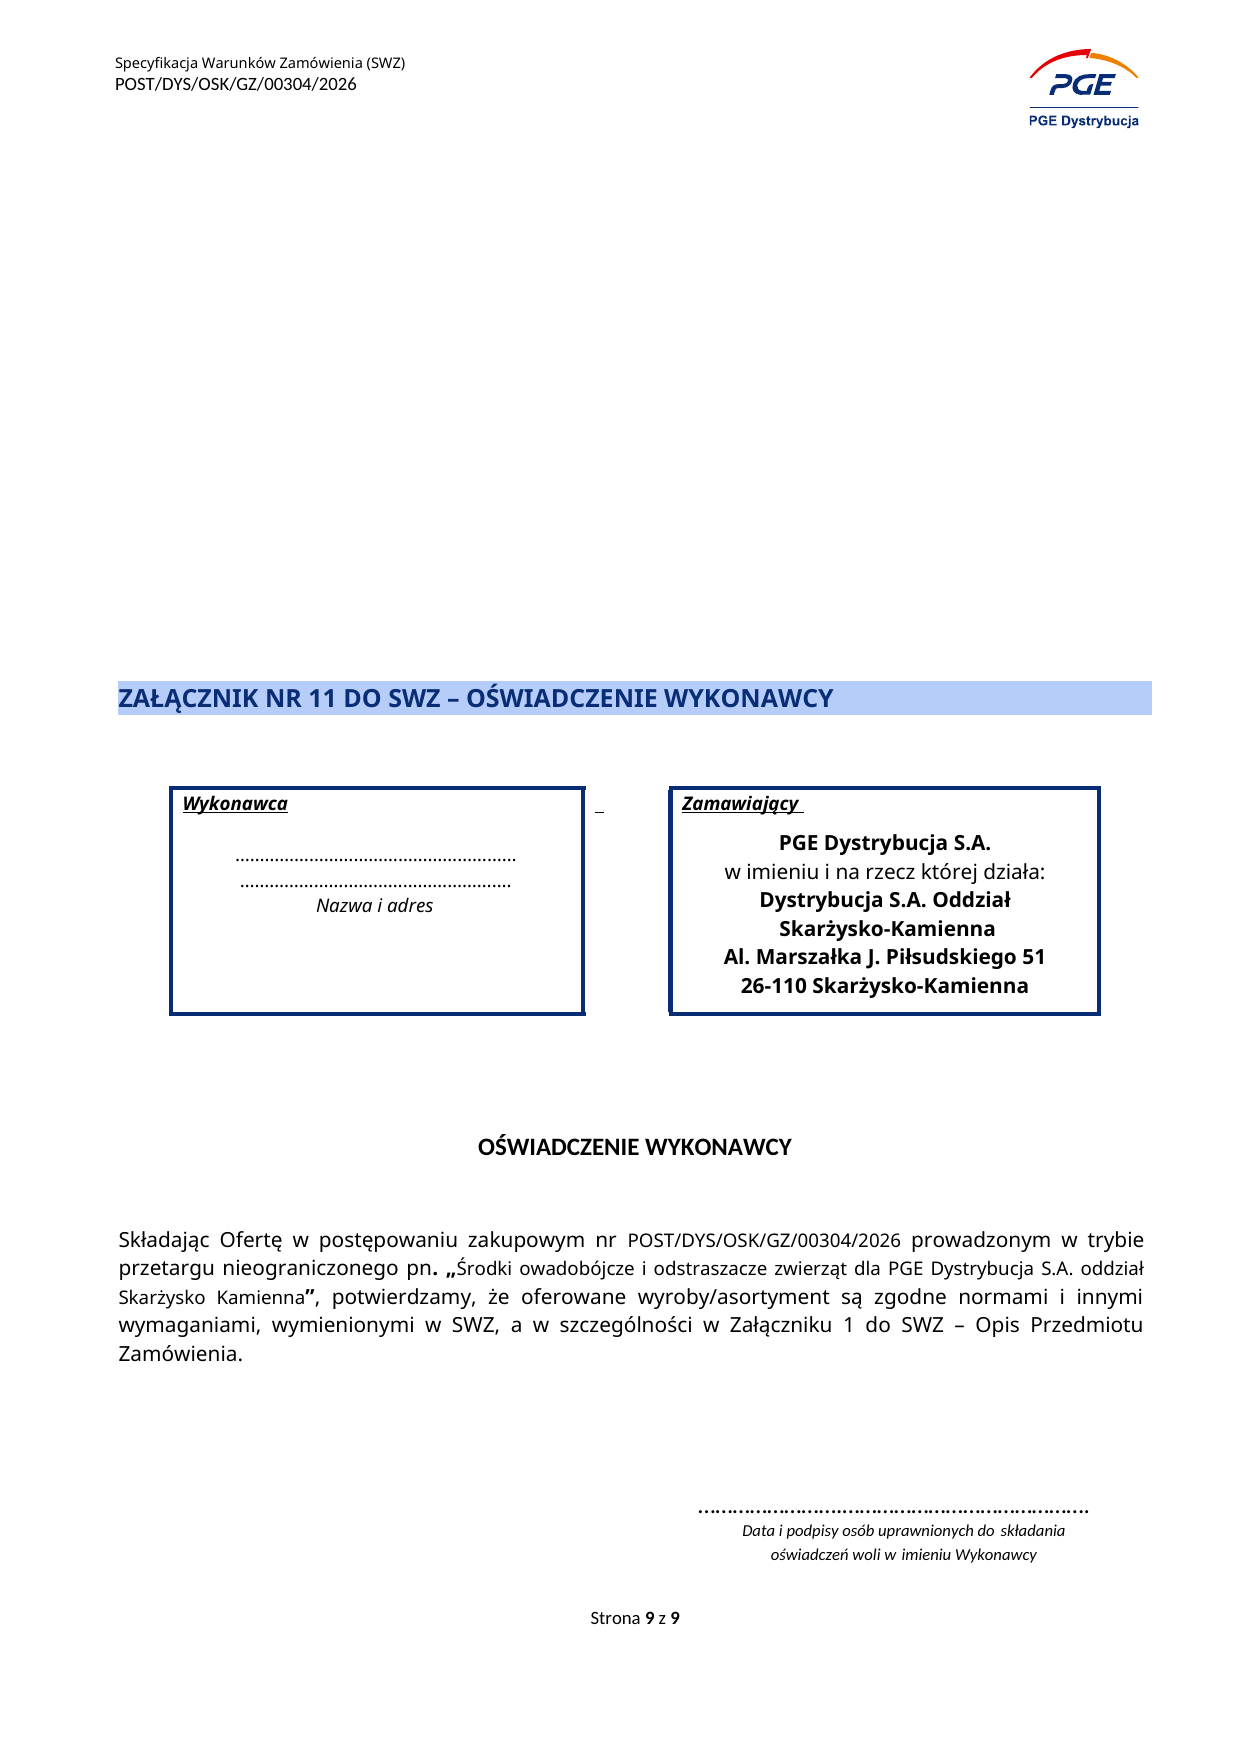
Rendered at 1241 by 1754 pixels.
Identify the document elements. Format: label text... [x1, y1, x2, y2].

table_header Wykonawca ………………………………………………… ………………………………………………. Nazwa i adres [173, 790, 581, 1012]
table_header [585, 786, 669, 1012]
subtitle ZAŁĄCZNIK NR 11 DO SWZ – OŚWIADCZENIE WYKONAWCY [118, 681, 1152, 715]
text Data i podpisy osób uprawnionych do składania [664, 1520, 1144, 1540]
text Składając Ofertę w postępowaniu zakupowym nr prowadzonym w trybie przetargu nieograniczonego pn. „”, potwierdzamy, że oferowane wyroby/asortyment są zgodne normami i innymi wymaganiami, wymienionymi w SWZ, a w szczególności w Załączniku 1 do SWZ – Opis Przedmiotu Zamówienia. [118, 1225, 1144, 1367]
table_header Zamawiający PGE Dystrybucja S.A. w imieniu i na rzecz której działa: Dystrybucja S.A. Oddział Skarżysko-Kamienna Al. Marszałka J. Piłsudskiego 51 26-110 Skarżysko-Kamienna [673, 790, 1097, 1012]
text oświadczeń woli w imieniu Wykonawcy [664, 1544, 1144, 1564]
text OŚWIADCZENIE WYKONAWCY [118, 1131, 1152, 1162]
text …………………….……………………………………. [118, 1489, 1144, 1520]
